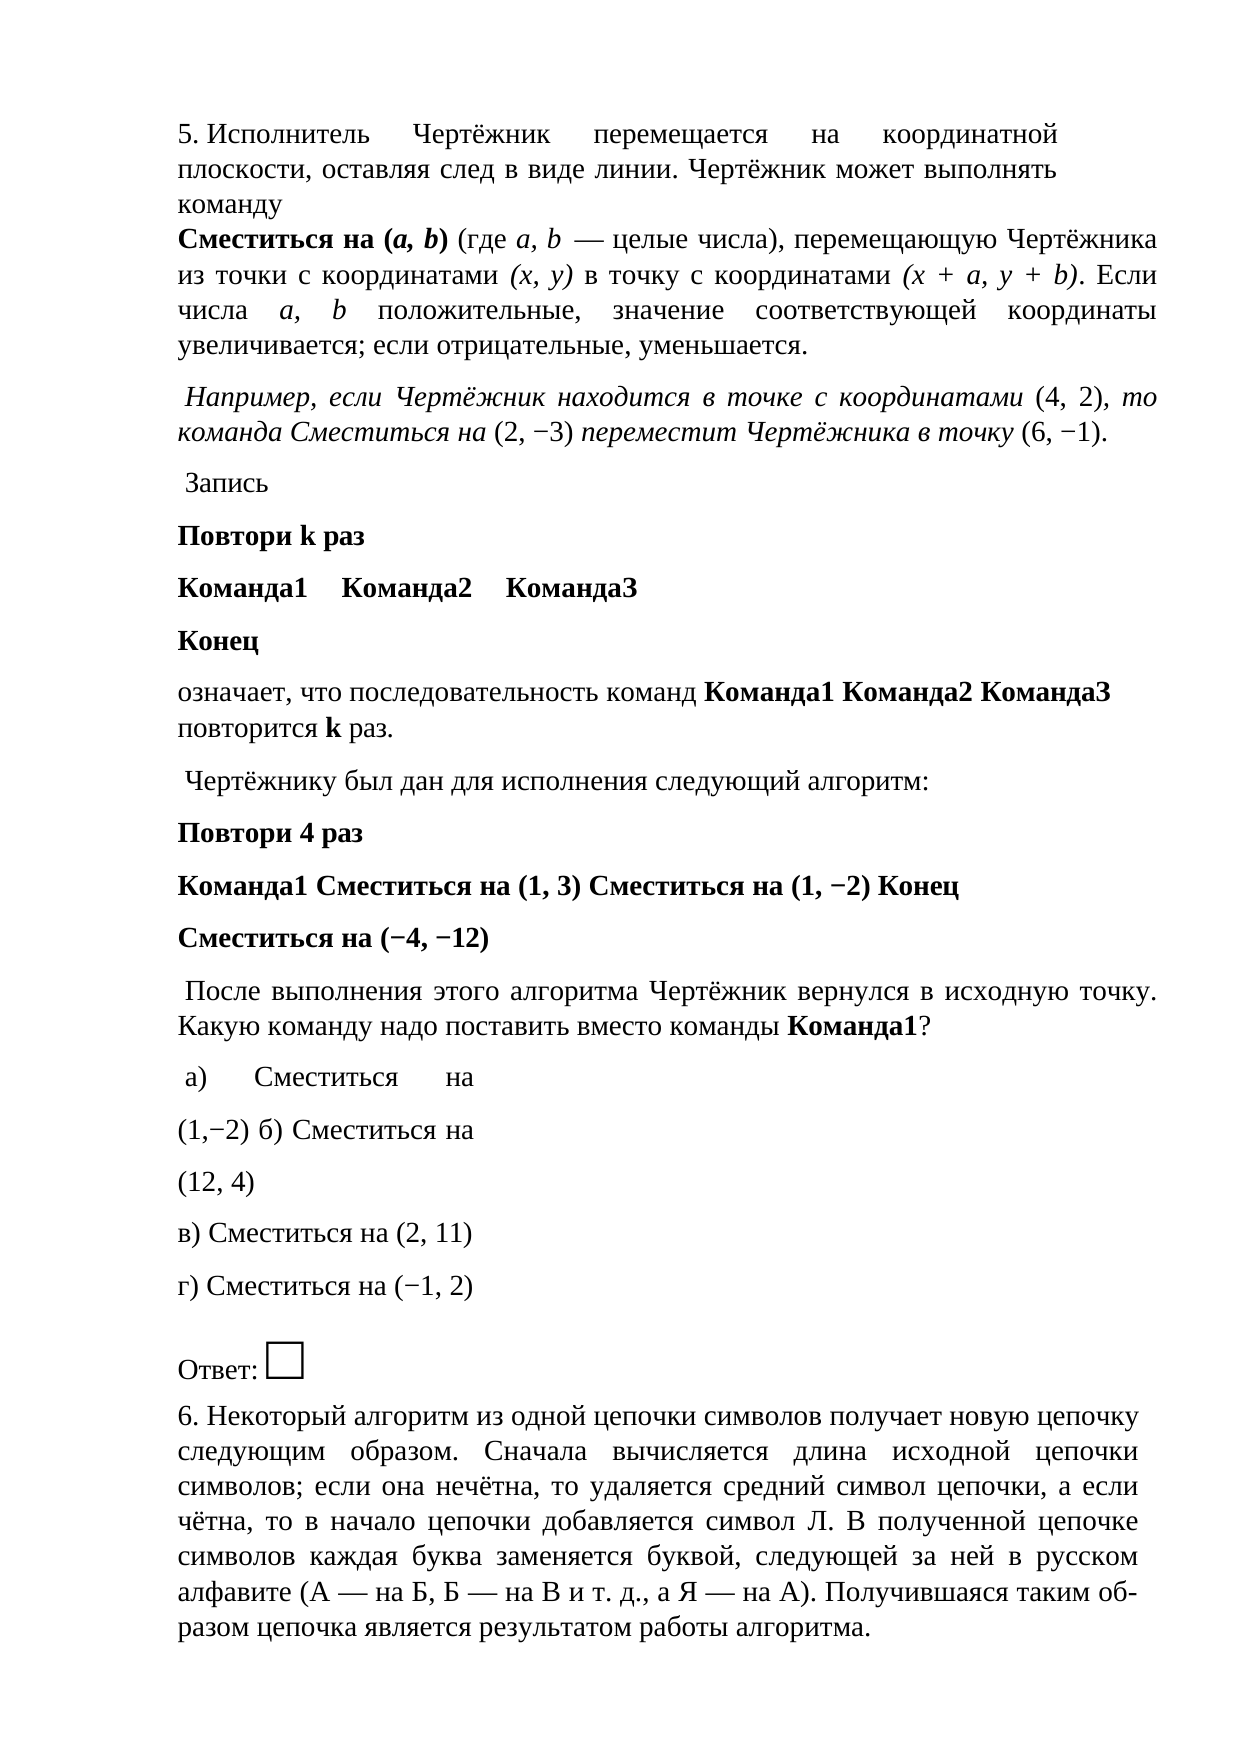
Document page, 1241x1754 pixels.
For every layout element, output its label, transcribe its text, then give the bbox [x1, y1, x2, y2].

text означает, что последовательность команд Команда1 Команда2 КомандаЗ [177, 675, 1240, 708]
text Сместиться на (−4, −12) [177, 920, 1240, 954]
text Запись [184, 466, 1240, 499]
text После выполнения этого алгоритма Чертёжник вернулся в исходную точку. Какую команду надо поставить вместо команды Команда1? [177, 973, 1157, 1042]
text а) Сместиться на (1,−2) б) Сместиться на (12, 4) [177, 1059, 474, 1198]
text г) Сместиться на (−1, 2) [177, 1268, 1240, 1302]
text Ответ: □ [177, 1321, 1240, 1393]
text Чертёжнику был дан для исполнения следующий алгоритм: [184, 763, 1240, 797]
text Например, если Чертёжник находится в точке с координатами (4, 2), то команда Сместиться на (2, −3) переместит Чертёжника в точку (6, −1). [177, 379, 1157, 447]
text повторится k раз. [177, 711, 1240, 744]
text в) Сместиться на (2, 11) [177, 1216, 1240, 1249]
text Команда1 Команда2 КомандаЗ Конец [177, 570, 637, 656]
list Некоторый алгоритм из одной цепочки символов получает новую цепочку следующим образом. Сначала вычисляется длина исходной цепочки символов; если она нечётна, то удаляется средний символ цепочки, а если чётна, то в начало цепочки добавляется символ Л. В полученной цепочке символов каждая буква заменяется буквой, следующей за ней в русском алфавите (А — на Б, Б — на В и т. д., а Я — на А). Получившаяся таким об- разом цепочка является результатом работы алгоритма. [177, 1398, 1139, 1642]
text Сместиться на (a, b) (где a, b — целые числа), перемещающую Чертёжника из точки с координатами (x, у) в точку с координатами (x + а, у + b). Если числа a, b положительные, значение соответствующей координаты увеличивается; если отрицательные, уменьшается. [177, 222, 1157, 361]
subtitle Повтори k раз [177, 518, 1240, 551]
text Команда1 Сместиться на (1, 3) Сместиться на (1, −2) Конец [177, 868, 1240, 901]
text Повтори 4 paз [177, 815, 1240, 849]
list Исполнитель Чертёжник перемещается на координатной плоскости, оставляя след в виде линии. Чертёжник может выполнять команду [177, 116, 1058, 220]
